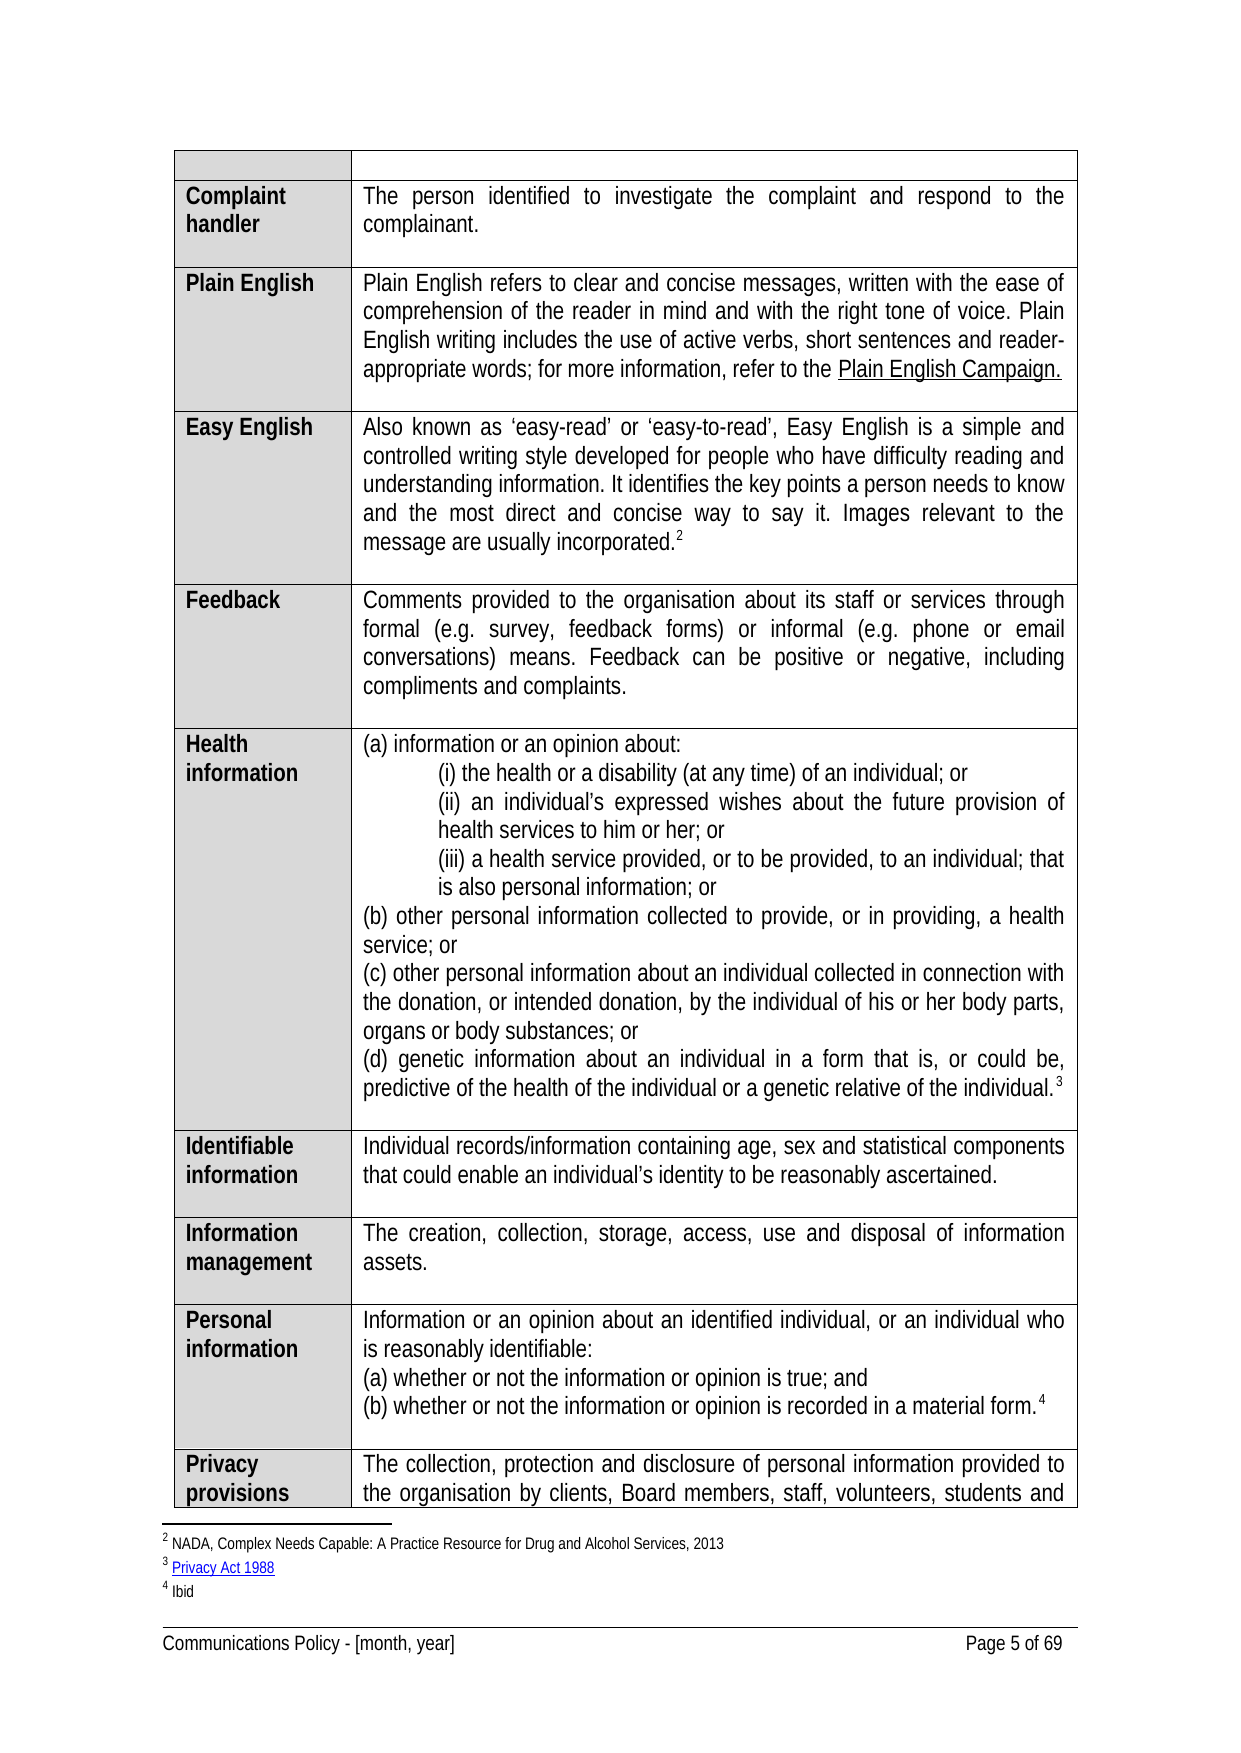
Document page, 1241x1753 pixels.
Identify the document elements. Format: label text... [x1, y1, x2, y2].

table_cell Feedback [175, 585, 351, 728]
table_cell Plain English [175, 268, 351, 411]
table_cell Personal information [175, 1305, 351, 1448]
table_cell Information or an opinion about an identified individual, or an individual who is reasonably identifiable: (a) whether or not the information or opinion is true; and (b) whether or not the information or opinion is recorded in a material form. [352, 1305, 1077, 1448]
table_cell Easy English [175, 412, 351, 584]
table_cell Complaint handler [175, 181, 351, 267]
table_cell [352, 1450, 1077, 1507]
table_cell Privacy provisions [175, 1450, 351, 1507]
table_cell Individual records/information containing age, sex and statistical components that could enable an individual’s identity to be reasonably ascertained. [352, 1131, 1077, 1217]
table_cell Complainant [175, 151, 351, 180]
table_cell Plain English refers to clear and concise messages, written with the ease of comprehension of the reader in mind and with the right tone of voice. Plain English writing includes the use of active verbs, short sentences and reader-appropriate words; for more information, refer to the Plain English Campaign. [352, 268, 1077, 411]
table_cell Health information [175, 729, 351, 1130]
table_cell The creation, collection, storage, access, use and disposal of information assets. [352, 1218, 1077, 1304]
table_cell The person identified to investigate the complaint and respond to the complainant. [352, 181, 1077, 267]
table_cell Information management [175, 1218, 351, 1304]
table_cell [352, 151, 1077, 180]
table_cell (a) information or an opinion about: (i) the health or a disability (at any time) of an individual; or (ii) an individual’s expressed wishes about the future provision of health services to him or her; or (iii) a health service provided, or to be provided, to an individual; that is also personal information; or (b) other personal information collected to provide, or in providing, a health service; or (c) other personal information about an individual collected in connection with the donation, or intended donation, by the individual of his or her body parts, organs or body substances; or (d) genetic information about an individual in a form that is, or could be, predictive of the health of the individual or a genetic relative of the individual. [352, 729, 1077, 1130]
table_cell Identifiable information [175, 1131, 351, 1217]
table_cell Also known as ‘easy-read’ or ‘easy-to-read’, Easy English is a simple and controlled writing style developed for people who have difficulty reading and understanding information. It identifies the key points a person needs to know and the most direct and concise way to say it. Images relevant to the message are usually incorporated. [352, 412, 1077, 584]
table_cell Comments provided to the organisation about its staff or services through formal (e.g. survey, feedback forms) or informal (e.g. phone or email conversations) means. Feedback can be positive or negative, including compliments and complaints. [352, 585, 1077, 728]
